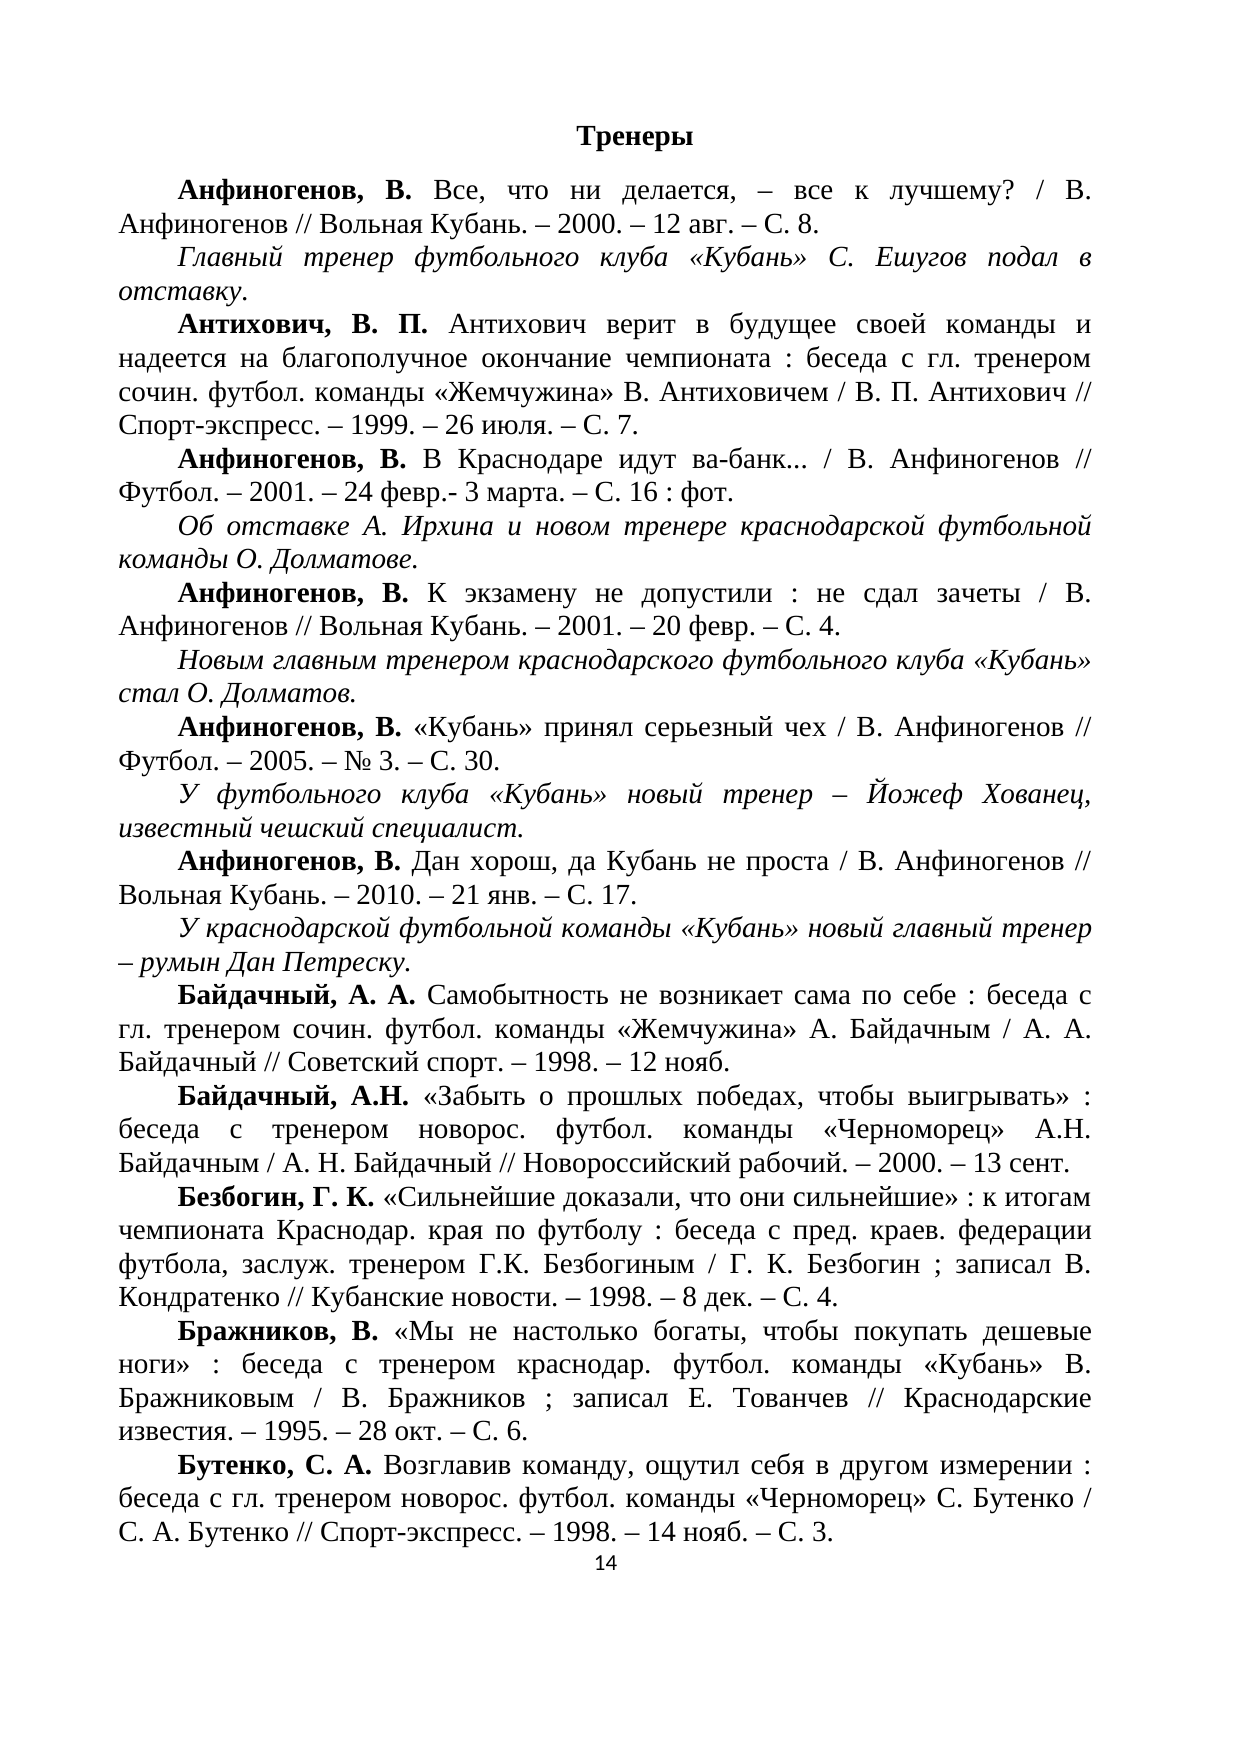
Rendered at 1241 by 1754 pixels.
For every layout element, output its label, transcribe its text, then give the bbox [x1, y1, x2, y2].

text Анфиногенов, В. «Кубань» принял серьезный чех / В. Анфиногенов // Футбол. – 2005. – № 3. – С. 30. [118, 709, 1092, 776]
text У футбольного клуба «Кубань» новый тренер – Йожеф Хованец, известный чешский специалист. [118, 776, 1092, 843]
text У краснодарской футбольной команды «Кубань» новый главный тренер – румын Дан Петреску. [118, 910, 1092, 977]
text Анфиногенов, В. Дан хорош, да Кубань не проста / В. Анфиногенов // Вольная Кубань. – 2010. – 21 янв. – С. 17. [118, 843, 1092, 910]
text Новым главным тренером краснодарского футбольного клуба «Кубань» стал О. Долматов. [118, 642, 1092, 709]
text Антихович, В. П. Антихович верит в будущее своей команды и надеется на благополучное окончание чемпионата : беседа с гл. тренером сочин. футбол. команды «Жемчужина» В. Антиховичем / В. П. Антихович // Спорт-экспресс. – 1999. – 26 июля. – С. 7. [118, 307, 1092, 441]
text Анфиногенов, В. К экзамену не допустили : не сдал зачеты / В. Анфиногенов // Вольная Кубань. – 2001. – 20 февр. – С. 4. [118, 575, 1092, 642]
text Тренеры [118, 118, 1092, 152]
text Анфиногенов, В. Все, что ни делается, – все к лучшему? / В. Анфиногенов // Вольная Кубань. – 2000. – 12 авг. – С. 8. [118, 172, 1092, 239]
text Байдачный, А.Н. «Забыть о прошлых победах, чтобы выигрывать» : беседа с тренером новорос. футбол. команды «Черноморец» А.Н. Байдачным / А. Н. Байдачный // Новороссийский рабочий. – 2000. – 13 сент. [118, 1078, 1092, 1179]
text Байдачный, А. А. Самобытность не возникает сама по себе : беседа с гл. тренером сочин. футбол. команды «Жемчужина» А. Байдачным / А. А. Байдачный // Советский спорт. – 1998. – 12 нояб. [118, 977, 1092, 1078]
text Анфиногенов, В. В Краснодаре идут ва-банк... / В. Анфиногенов // Футбол. – 2001. – 24 февр.- 3 марта. – С. 16 : фот. [118, 441, 1092, 508]
text Бражников, В. «Мы не настолько богаты, чтобы покупать дешевые ноги» : беседа с тренером краснодар. футбол. команды «Кубань» В. Бражниковым / В. Бражников ; записал Е. Тованчев // Краснодарские известия. – 1995. – 28 окт. – С. 6. [118, 1313, 1092, 1447]
text Об отставке А. Ирхина и новом тренере краснодарской футбольной команды О. Долматове. [118, 508, 1092, 575]
text Бутенко, С. А. Возглавив команду, ощутил себя в другом измерении : беседа с гл. тренером новорос. футбол. команды «Черноморец» С. Бутенко / С. А. Бутенко // Спорт-экспресс. – 1998. – 14 нояб. – С. 3. [118, 1447, 1092, 1548]
text Безбогин, Г. К. «Сильнейшие доказали, что они сильнейшие» : к итогам чемпионата Краснодар. края по футболу : беседа с пред. краев. федерации футбола, заслуж. тренером Г.К. Безбогиным / Г. К. Безбогин ; записал В. Кондратенко // Кубанские новости. – 1998. – 8 дек. – С. 4. [118, 1179, 1092, 1313]
text Главный тренер футбольного клуба «Кубань» С. Ешугов подал в отставку. [118, 239, 1092, 307]
